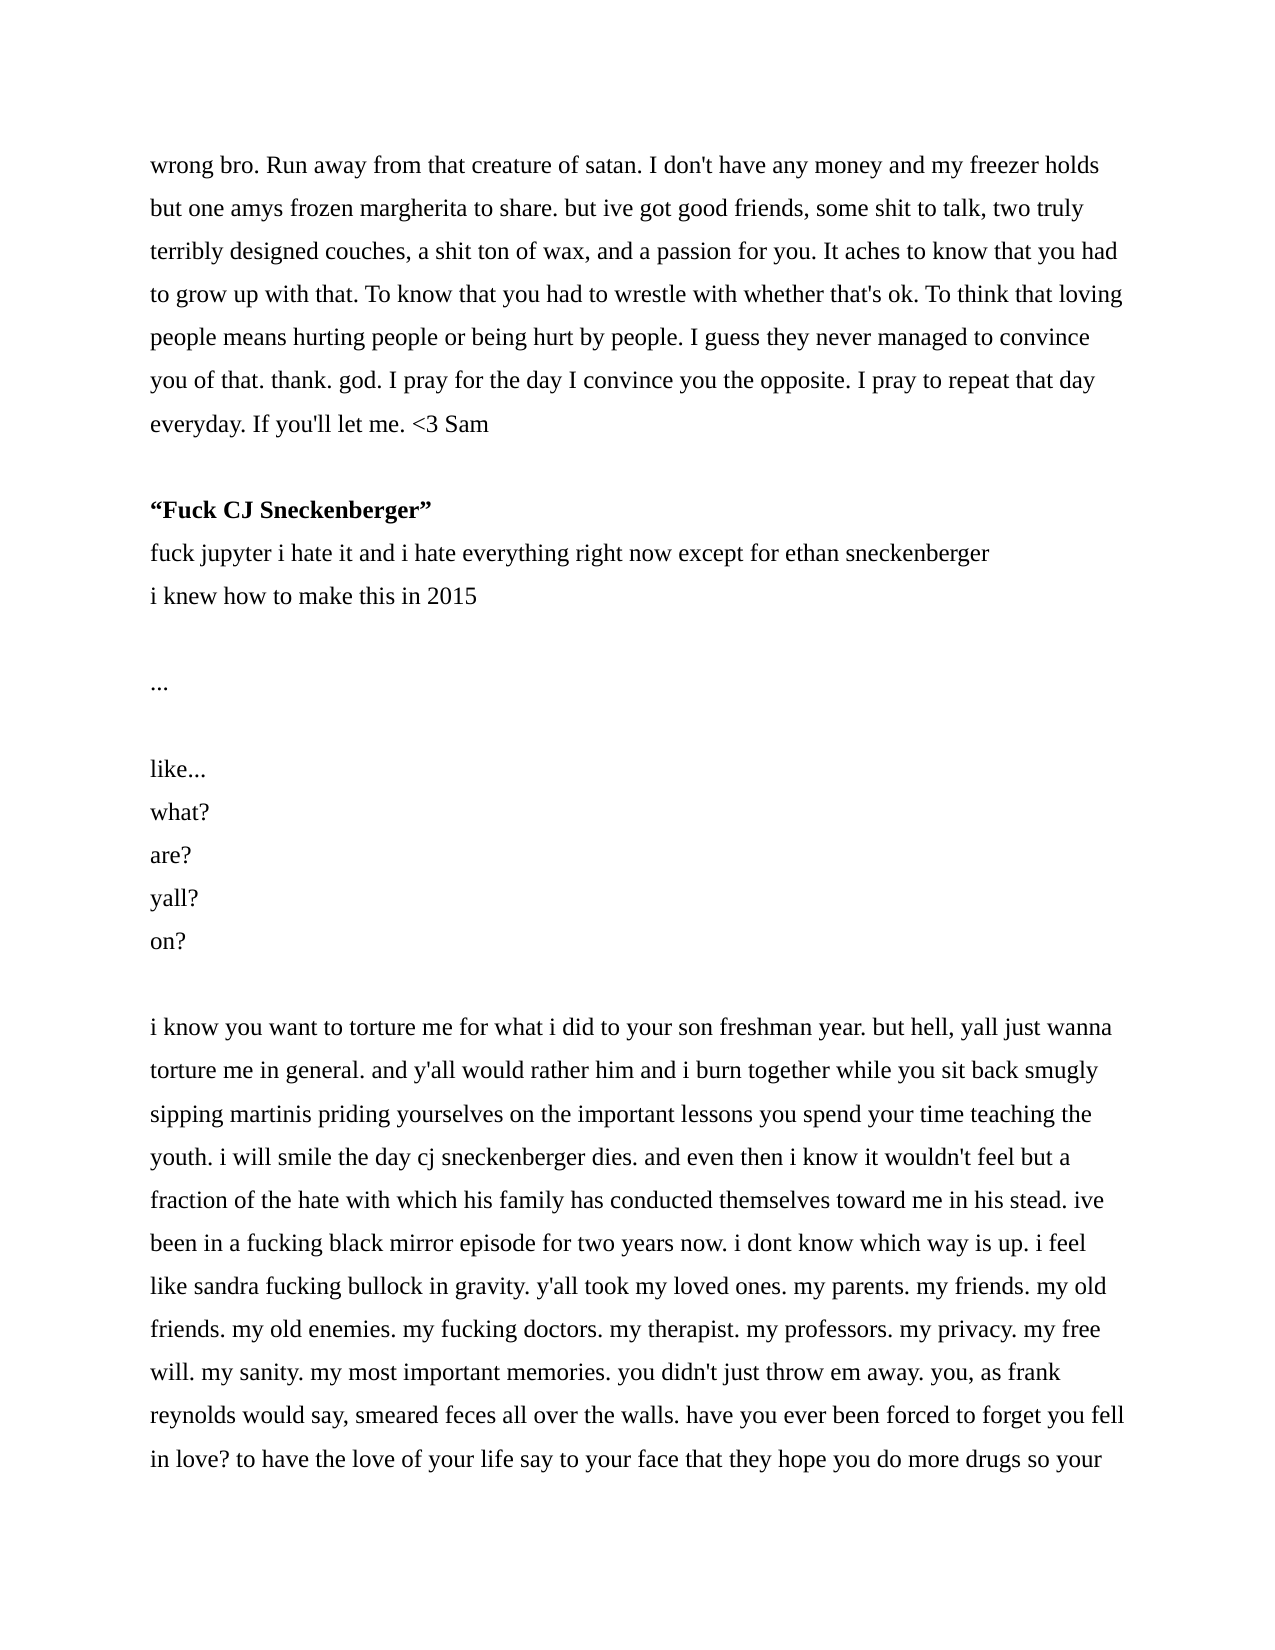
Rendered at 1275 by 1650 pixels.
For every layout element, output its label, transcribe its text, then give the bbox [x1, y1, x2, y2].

text like... [150, 754, 1125, 782]
text are? [150, 840, 1125, 869]
text i knew how to make this in 2015 [150, 581, 1125, 610]
text on? [150, 926, 1125, 955]
text what? [150, 797, 1125, 826]
text fuck jupyter i hate it and i hate everything right now except for ethan sneckenberger [150, 538, 1125, 567]
subtitle “Fuck CJ Sneckenberger” [150, 495, 1125, 524]
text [150, 1012, 1125, 1472]
text yall? [150, 883, 1125, 912]
text ... [150, 667, 1125, 696]
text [150, 150, 1125, 437]
